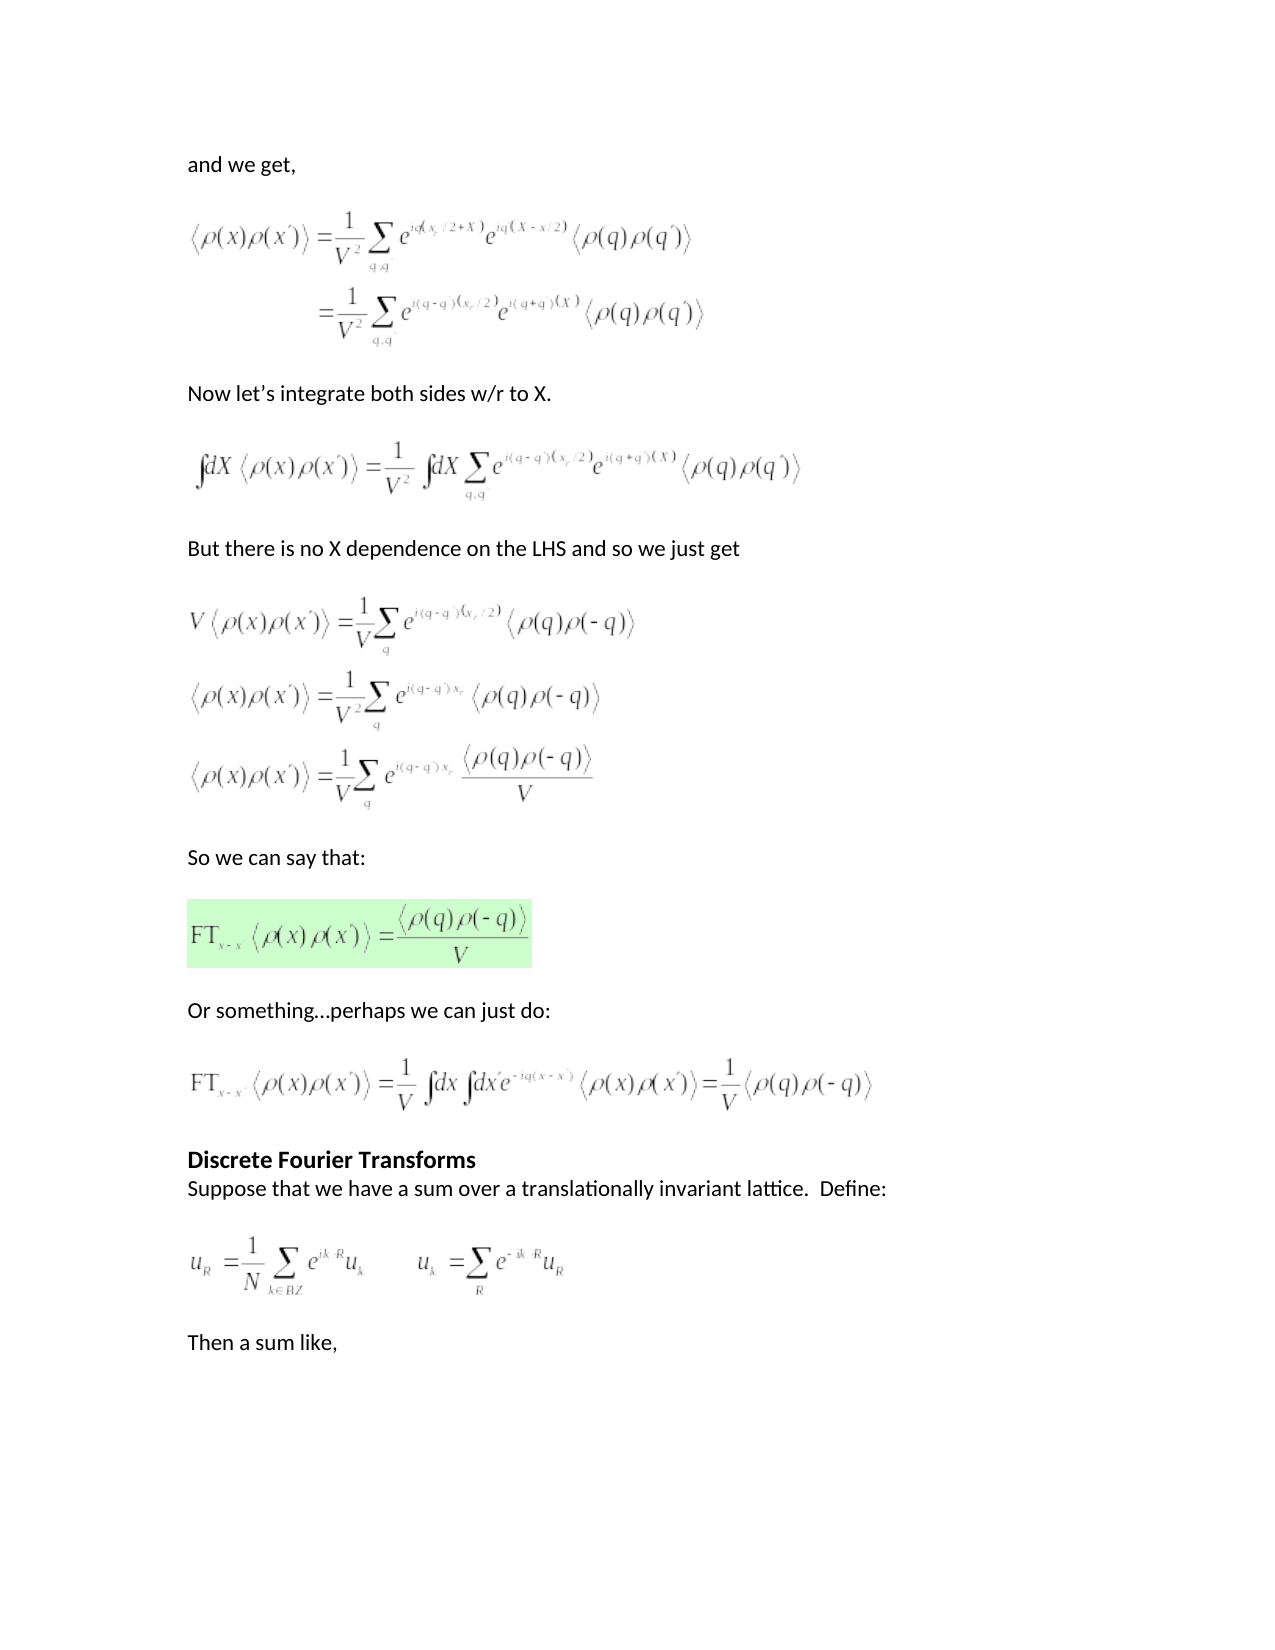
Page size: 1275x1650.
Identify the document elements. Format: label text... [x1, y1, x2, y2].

text So we can say that: [187, 843, 1087, 871]
text Suppose that we have a sum over a translationally invariant lattice. Define: [187, 1174, 1087, 1203]
text Now let’s integrate both sides w/r to X. [187, 379, 1087, 407]
text But there is no X dependence on the LHS and so we just get [187, 534, 1087, 562]
text and we get, [187, 150, 1087, 178]
text Discrete Fourier Transforms [187, 1144, 1087, 1174]
text Then a sum like, [187, 1328, 1087, 1356]
text Or something…perhaps we can just do: [187, 996, 1087, 1024]
